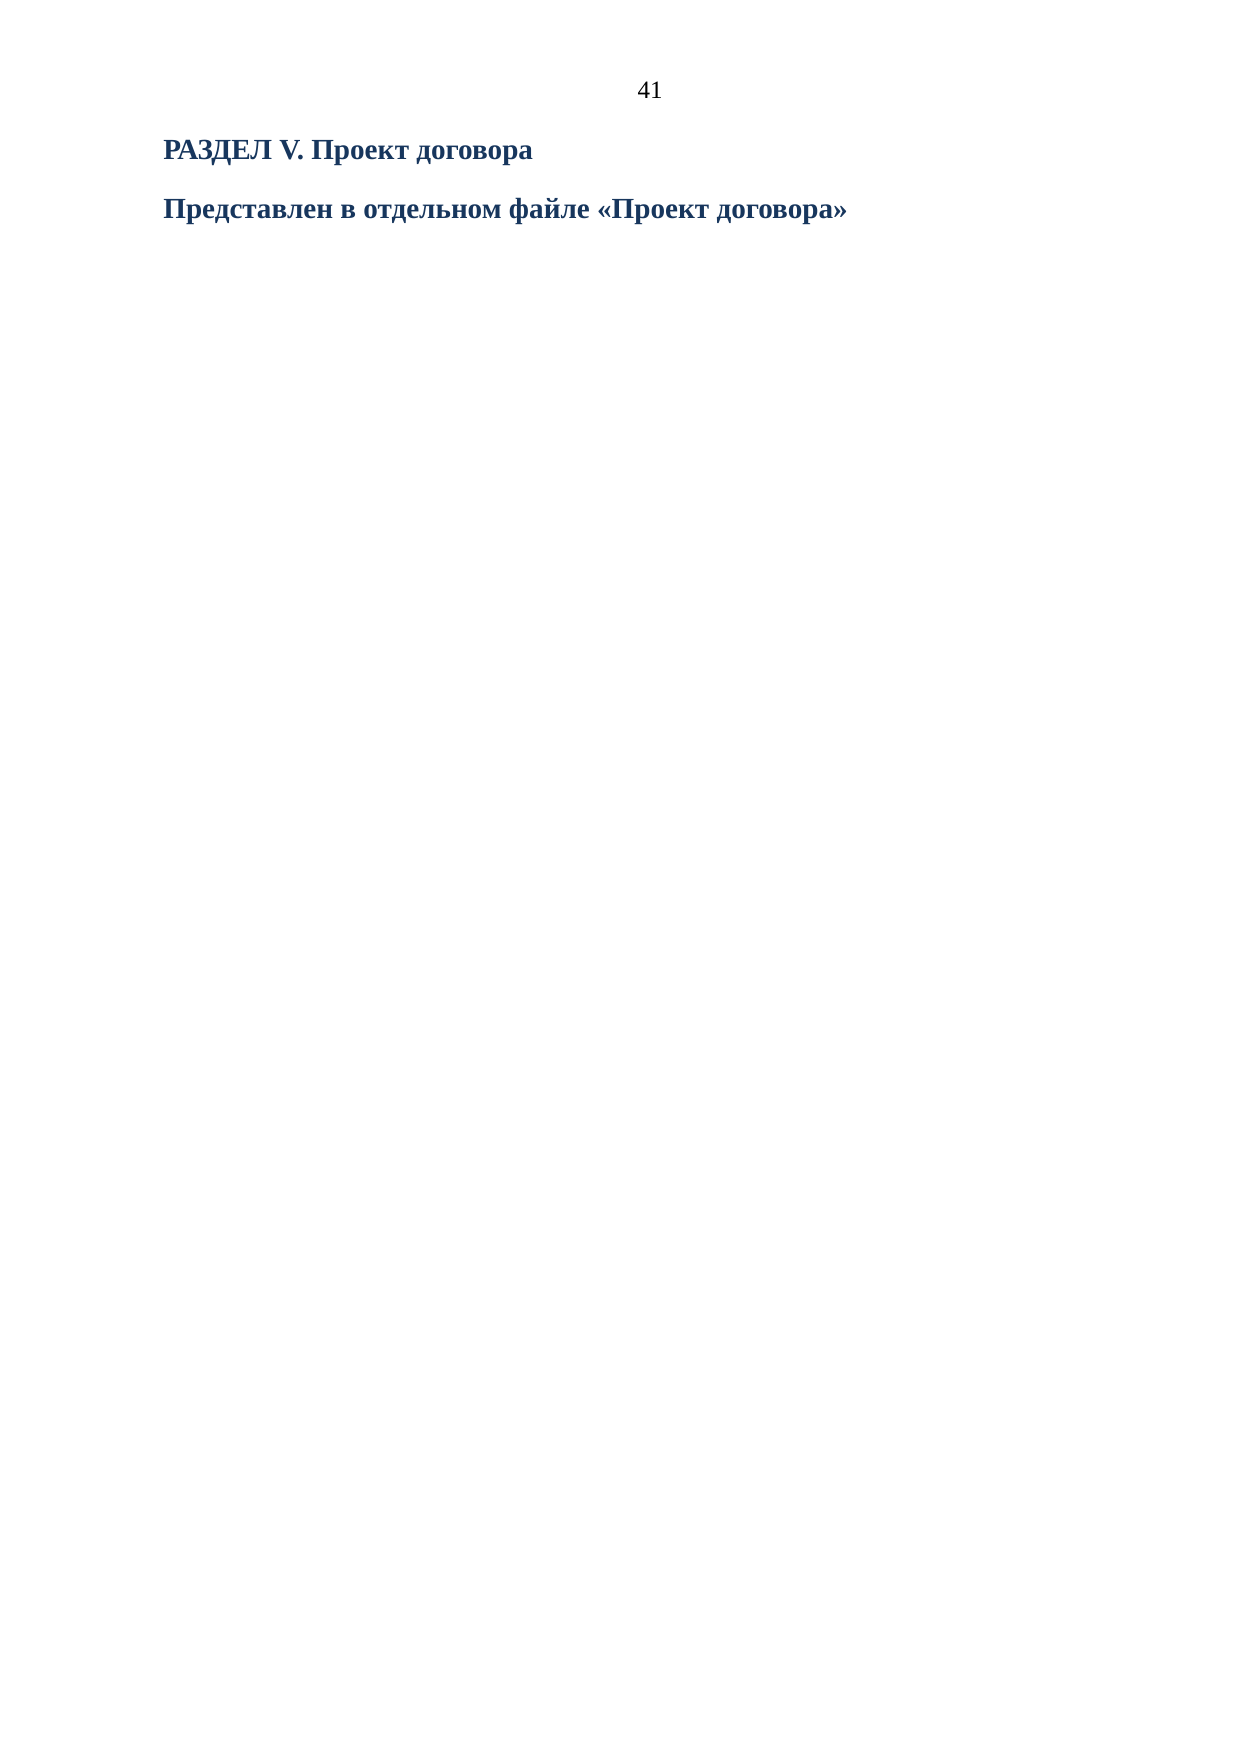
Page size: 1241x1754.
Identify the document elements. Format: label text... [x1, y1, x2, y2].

text РАЗДЕЛ V. Проект договора [163, 132, 1181, 166]
text Представлен в отдельном файле «Проект договора» [163, 191, 1181, 224]
